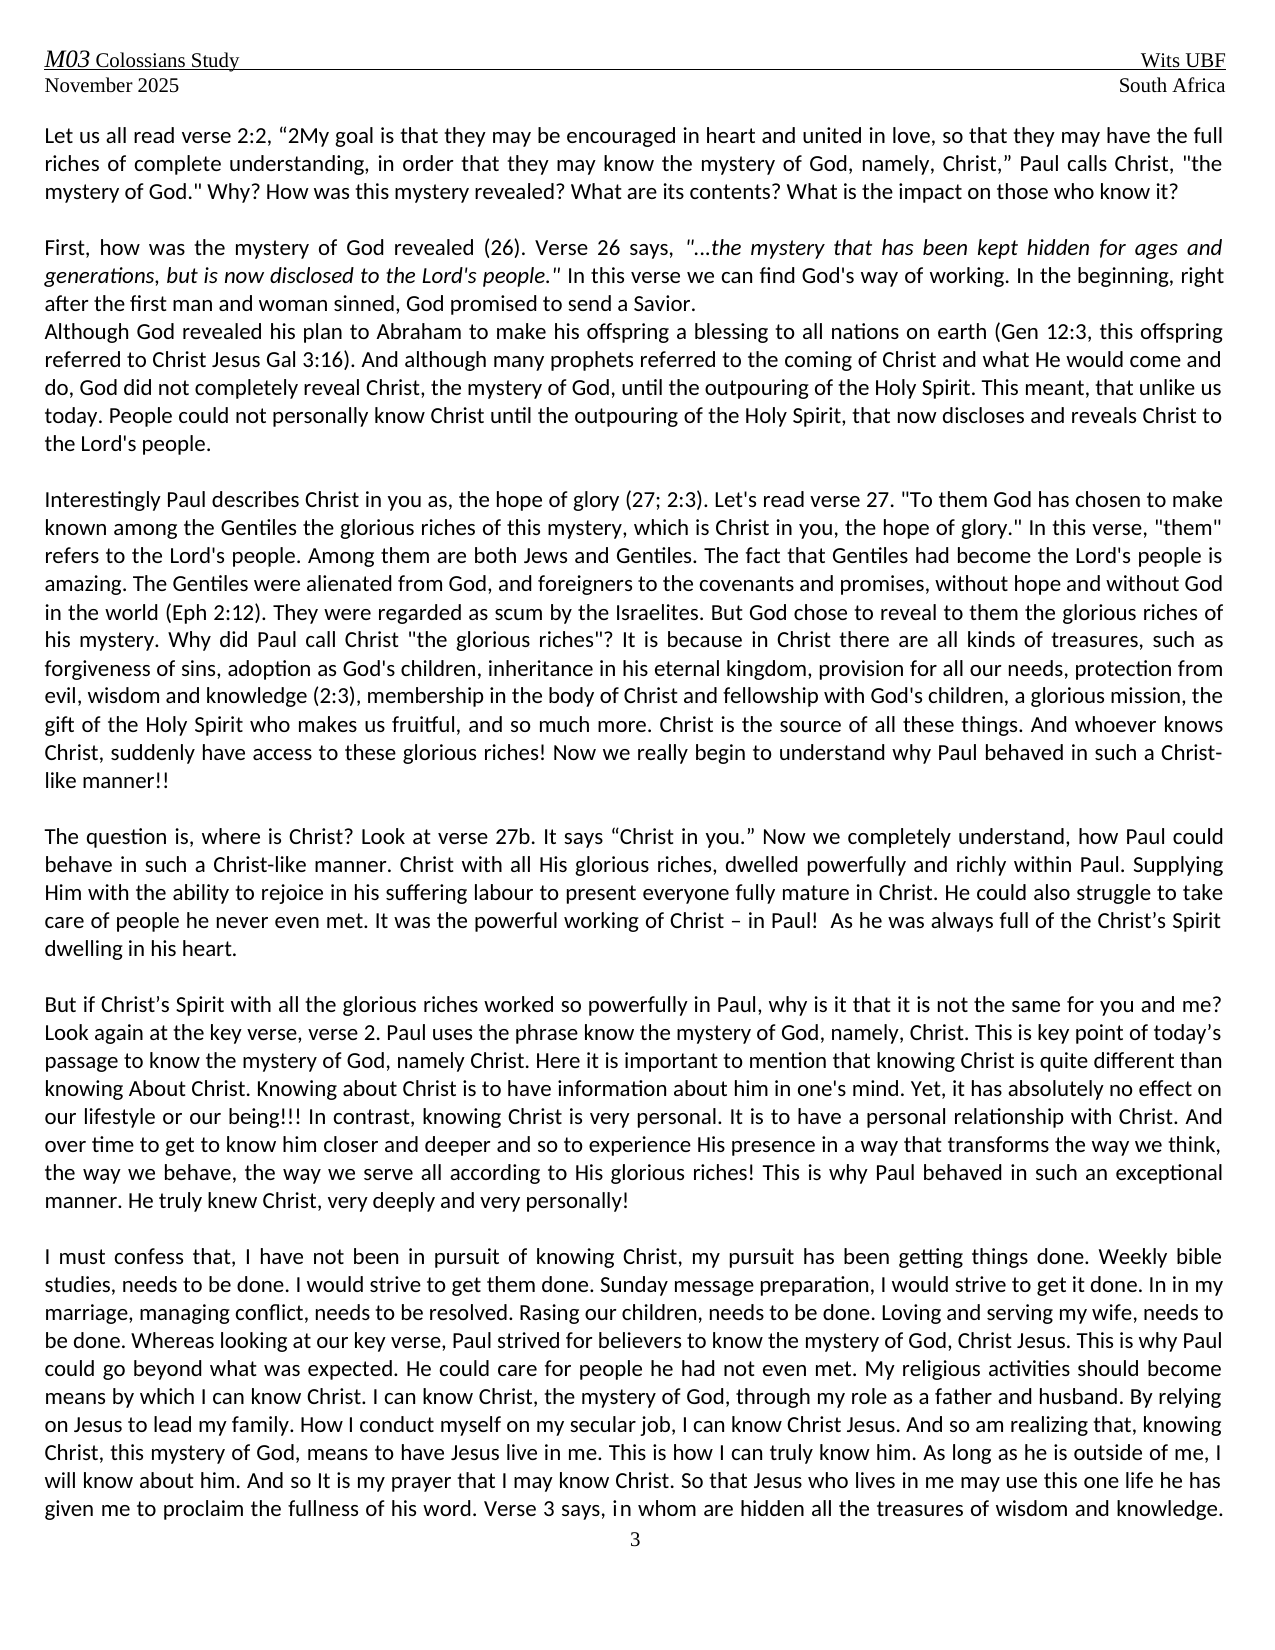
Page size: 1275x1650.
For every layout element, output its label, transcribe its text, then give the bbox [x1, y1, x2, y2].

text The question is, where is Christ? Look at verse 27b. It says “Christ in you.” Now we completely understand, how Paul could behave in such a Christ-like manner. Christ with all His glorious riches, dwelled powerfully and richly within Paul. Supplying Him with the ability to rejoice in his suffering labour to present everyone fully mature in Christ. He could also struggle to take care of people he never even met. It was the powerful working of Christ – in Paul! As he was always full of the Christ’s Spirit dwelling in his heart. [44, 822, 1226, 962]
text Interestingly Paul describes Christ in you as, the hope of glory (27; 2:3). Let's read verse 27. "To them God has chosen to make known among the Gentiles the glorious riches of this mystery, which is Christ in you, the hope of glory." In this verse, "them" refers to the Lord's people. Among them are both Jews and Gentiles. The fact that Gentiles had become the Lord's people is amazing. The Gentiles were alienated from God, and foreigners to the covenants and promises, without hope and without God in the world (Eph 2:12). They were regarded as scum by the Israelites. But God chose to reveal to them the glorious riches of his mystery. Why did Paul call Christ "the glorious riches"? It is because in Christ there are all kinds of treasures, such as forgiveness of sins, adoption as God's children, inheritance in his eternal kingdom, provision for all our needs, protection from evil, wisdom and knowledge (2:3), membership in the body of Christ and fellowship with God's children, a glorious mission, the gift of the Holy Spirit who makes us fruitful, and so much more. Christ is the source of all these things. And whoever knows Christ, suddenly have access to these glorious riches! Now we really begin to understand why Paul behaved in such a Christ-like manner!! [44, 486, 1226, 794]
text But if Christ’s Spirit with all the glorious riches worked so powerfully in Paul, why is it that it is not the same for you and me? Look again at the key verse, verse 2. Paul uses the phrase know the mystery of God, namely, Christ. This is key point of today’s passage to know the mystery of God, namely Christ. Here it is important to mention that knowing Christ is quite different than knowing About Christ. Knowing about Christ is to have information about him in one's mind. Yet, it has absolutely no effect on our lifestyle or our being!!! In contrast, knowing Christ is very personal. It is to have a personal relationship with Christ. And over time to get to know him closer and deeper and so to experience His presence in a way that transforms the way we think, the way we behave, the way we serve all according to His glorious riches! This is why Paul behaved in such an exceptional manner. He truly knew Christ, very deeply and very personally! [44, 990, 1226, 1214]
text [44, 1242, 1226, 1522]
text Although God revealed his plan to Abraham to make his offspring a blessing to all nations on earth (Gen 12:3, this offspring referred to Christ Jesus Gal 3:16). And although many prophets referred to the coming of Christ and what He would come and do, God did not completely reveal Christ, the mystery of God, until the outpouring of the Holy Spirit. This meant, that unlike us today. People could not personally know Christ until the outpouring of the Holy Spirit, that now discloses and reveals Christ to the Lord's people. [44, 317, 1226, 457]
text Let us all read verse 2:2, “2My goal is that they may be encouraged in heart and united in love, so that they may have the full riches of complete understanding, in order that they may know the mystery of God, namely, Christ,” Paul calls Christ, "the mystery of God." Why? How was this mystery revealed? What are its contents? What is the impact on those who know it? [44, 121, 1226, 205]
text First, how was the mystery of God revealed (26). Verse 26 says, "...the mystery that has been kept hidden for ages and generations, but is now disclosed to the Lord's people." In this verse we can find God's way of working. In the beginning, right after the first man and woman sinned, God promised to send a Savior. [44, 233, 1226, 317]
